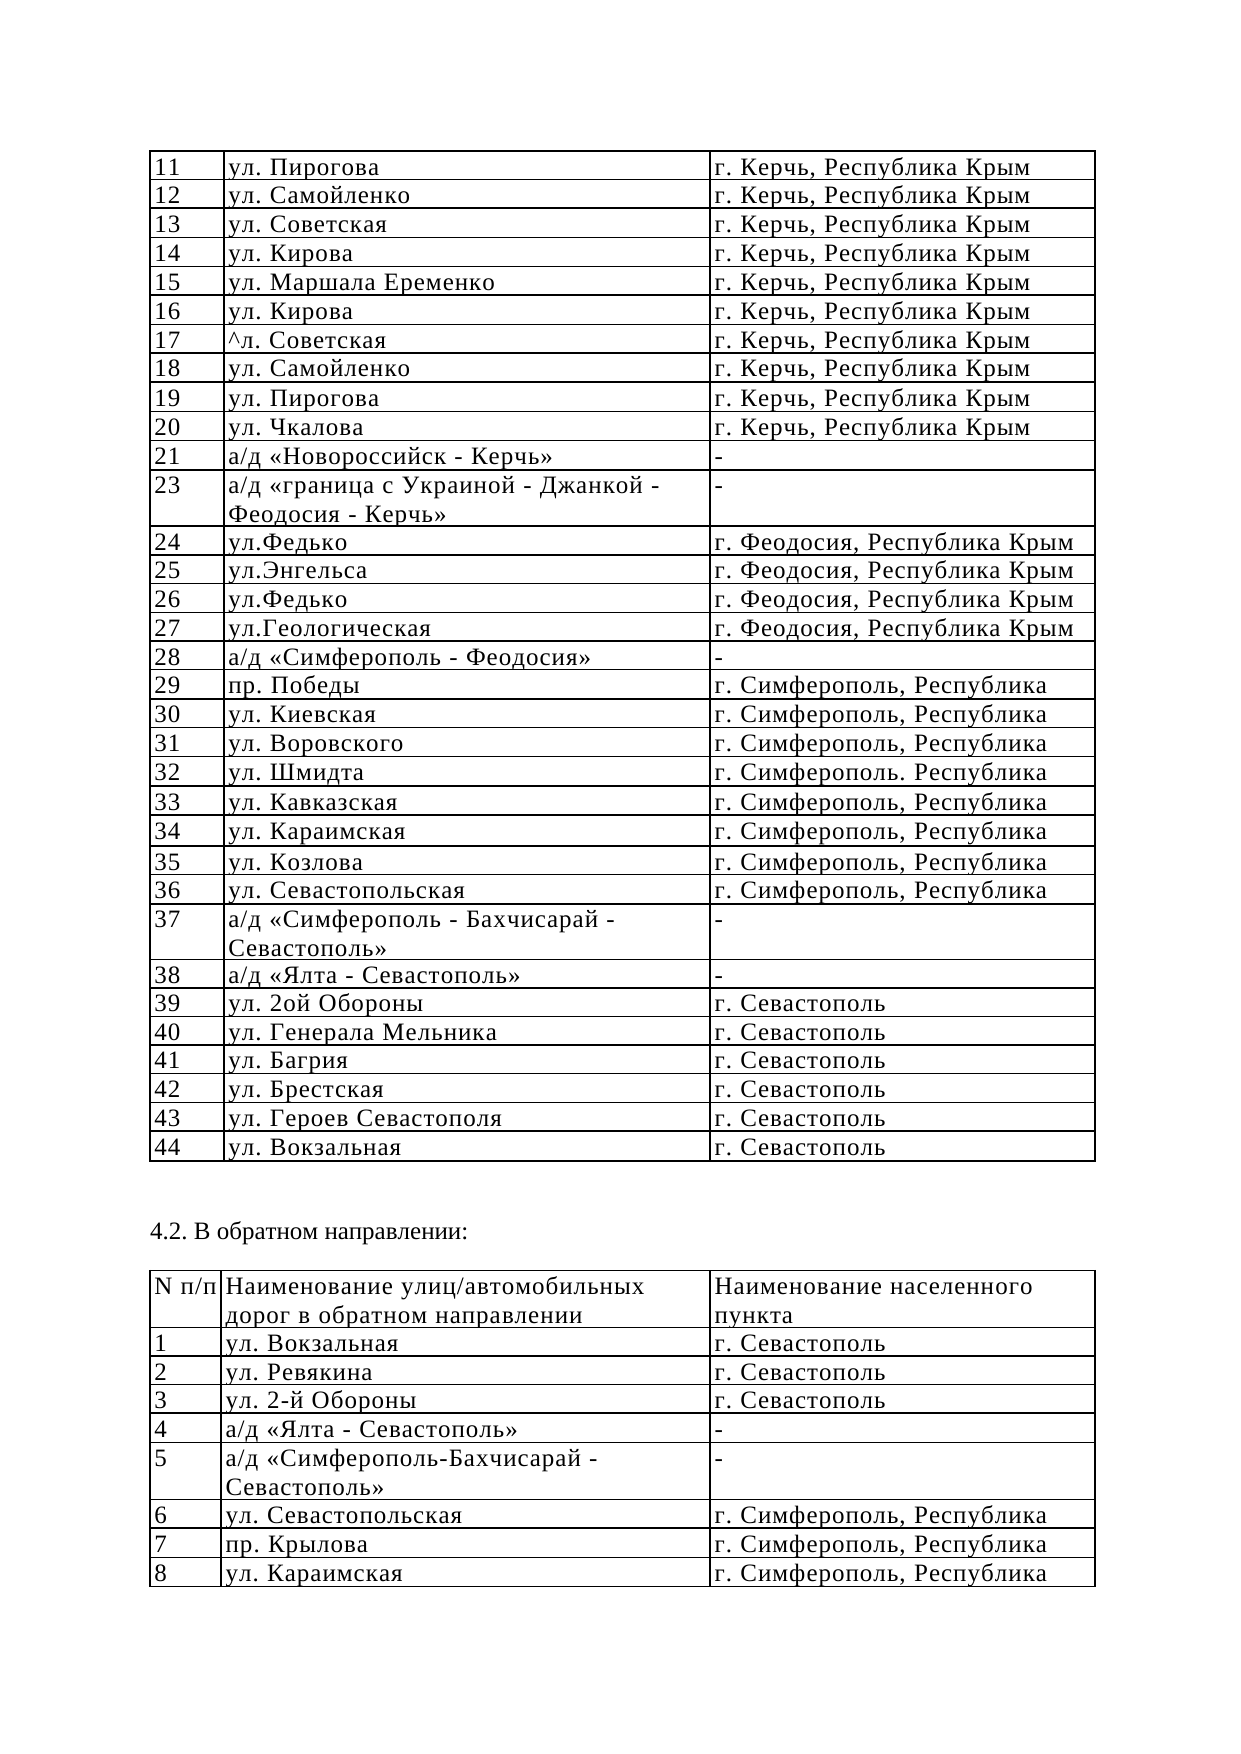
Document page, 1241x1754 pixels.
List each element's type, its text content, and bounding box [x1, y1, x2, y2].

table_cell 31 [151, 728, 223, 756]
table_cell 7 [151, 1529, 220, 1556]
table_cell а/д «Симферополь-Бахчисарай -Севастополь» [222, 1443, 709, 1498]
table_cell г. Симферополь. Республика Крым [711, 757, 1094, 785]
table_cell г. Севастополь [711, 1046, 1094, 1073]
table_cell 24 [151, 527, 223, 554]
table_cell ^л. Советская [225, 325, 709, 352]
table_cell г. Симферополь, Республика Крым [711, 847, 1094, 874]
table_cell 14 [151, 238, 223, 266]
table_cell 38 [151, 960, 223, 987]
table_cell ул. Кавказская [225, 787, 709, 814]
table_cell 39 [151, 989, 223, 1016]
table_cell г. Симферополь, Республика Крым [711, 816, 1094, 845]
table_cell ул. Советская [225, 209, 709, 236]
table_cell г. Севастополь [711, 989, 1094, 1016]
table_cell 8 [151, 1558, 220, 1586]
table_cell г. Симферополь, Республика Крым [711, 728, 1094, 756]
table_cell г. Симферополь, Республика Крым [711, 1529, 1094, 1556]
table_cell пр. Победы [225, 670, 709, 698]
table_cell 36 [151, 875, 223, 903]
table_cell 13 [151, 209, 223, 236]
table_cell г. Керчь, Республика Крым [711, 180, 1094, 207]
table_cell ул. Героев Севастополя [225, 1103, 709, 1130]
table_cell г. Севастополь [711, 1017, 1094, 1044]
table_cell 43 [151, 1103, 223, 1130]
table_cell ул. Маршала Еременко [225, 267, 709, 294]
table_cell 33 [151, 787, 223, 814]
table_cell г. Керчь, Республика Крым [711, 267, 1094, 294]
table_cell ул. Самойленко [225, 354, 709, 381]
table_cell 1 [151, 1328, 220, 1355]
table_cell ул. 2ой Обороны [225, 989, 709, 1016]
table_cell г. Севастополь [711, 1328, 1094, 1355]
table_cell 28 [151, 642, 223, 669]
table_cell ул. Кирова [225, 296, 709, 323]
table_header Наименование населенного пункта [711, 1271, 1094, 1327]
table_cell а/д «Симферополь - Бахчисарай -Севастополь» [225, 905, 709, 958]
table_cell г. Симферополь, Республика Крым [711, 670, 1094, 698]
table_cell - [711, 1443, 1094, 1498]
table_cell 6 [151, 1500, 220, 1527]
table_cell а/д «Новороссийск - Керчь» [225, 441, 709, 469]
table_cell ул. Кирова [225, 238, 709, 266]
table_cell ул. Брестская [225, 1074, 709, 1102]
table_cell ул. Караимская [225, 816, 709, 845]
table_cell г. Керчь, Республика Крым [711, 325, 1094, 352]
table_cell г. Керчь, Республика Крым [711, 238, 1094, 266]
table_cell 19 [151, 383, 223, 411]
table_cell г. Севастополь [711, 1385, 1094, 1412]
table_cell 29 [151, 670, 223, 698]
table_cell 20 [151, 412, 223, 440]
table_cell ул.Федько [225, 527, 709, 554]
table_cell г. Симферополь, Республика Крым [711, 875, 1094, 903]
table_cell ул. Севастопольская [222, 1500, 709, 1527]
table_cell ул. Киевская [225, 700, 709, 727]
table_cell 26 [151, 584, 223, 612]
table_cell 34 [151, 816, 223, 845]
table_cell 5 [151, 1443, 220, 1498]
table_cell г. Феодосия, Республика Крым [711, 556, 1094, 582]
table_cell а/д «Ялта - Севастополь» [225, 960, 709, 987]
text 4.2. В обратном направлении: [150, 1216, 1090, 1244]
table_cell ул. Шмидта [225, 757, 709, 785]
table_cell 41 [151, 1046, 223, 1073]
table_cell г. Симферополь, Республика Крым [711, 1558, 1094, 1586]
table_cell 15 [151, 267, 223, 294]
table_cell г. Симферополь, Республика Крым [711, 787, 1094, 814]
table_cell 25 [151, 556, 223, 582]
table_cell 40 [151, 1017, 223, 1044]
table_header Наименование улиц/автомобильных дорог в обратном направлении [222, 1271, 709, 1327]
table_cell - [711, 642, 1094, 669]
table_cell 35 [151, 847, 223, 874]
table_cell 16 [151, 296, 223, 323]
table_cell ул. Генерала Мельника [225, 1017, 709, 1044]
table_cell г. Севастополь [711, 1357, 1094, 1384]
table_cell г. Севастополь [711, 1103, 1094, 1130]
table_cell 4 [151, 1414, 220, 1442]
table_cell 23 [151, 471, 223, 525]
table_cell пр. Крылова [222, 1529, 709, 1556]
table_cell - [711, 960, 1094, 987]
table_cell а/д «граница с Украиной - Джанкой -Феодосия - Керчь» [225, 471, 709, 525]
table_cell г. Севастополь [711, 1132, 1094, 1160]
table_cell а/д «Ялта - Севастополь» [222, 1414, 709, 1442]
table_cell 21 [151, 441, 223, 469]
table_cell - [711, 471, 1094, 525]
table_cell - [711, 905, 1094, 958]
table_cell г. Феодосия, Республика Крым [711, 584, 1094, 612]
table_cell 32 [151, 757, 223, 785]
table_cell г. Севастополь [711, 1074, 1094, 1102]
table_cell ул. Ревякина [222, 1357, 709, 1384]
table_cell г. Симферополь, Республика Крым [711, 1500, 1094, 1527]
table_cell ул. 2-й Обороны [222, 1385, 709, 1412]
table_cell г. Керчь, Республика Крым [711, 209, 1094, 236]
table_cell а/д «Симферополь - Феодосия» [225, 642, 709, 669]
table_cell 12 [151, 180, 223, 207]
table_cell ул. Пирогова [225, 152, 709, 178]
table_cell ул. Самойленко [225, 180, 709, 207]
table_cell ул.Федько [225, 584, 709, 612]
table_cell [711, 152, 1094, 178]
table_cell г. Керчь, Республика Крым [711, 354, 1094, 381]
table_cell г. Феодосия, Республика Крым [711, 613, 1094, 640]
table_cell ул. Караимская [222, 1558, 709, 1586]
table_cell ул. Севастопольская [225, 875, 709, 903]
table_cell 2 [151, 1357, 220, 1384]
table_cell ул. Багрия [225, 1046, 709, 1073]
table_cell - [711, 441, 1094, 469]
table_cell 37 [151, 905, 223, 958]
table_cell г. Керчь, Республика Крым [711, 296, 1094, 323]
table_cell - [711, 1414, 1094, 1442]
table_cell г. Симферополь, Республика Крым [711, 700, 1094, 727]
table_cell ул. Вокзальная [225, 1132, 709, 1160]
table_header N п/п [151, 1271, 220, 1327]
table_cell ул.Энгельса [225, 556, 709, 582]
table_cell г. Феодосия, Республика Крым [711, 527, 1094, 554]
table_cell ул. Воровского [225, 728, 709, 756]
table_cell 11 [151, 152, 223, 178]
table_cell 44 [151, 1132, 223, 1160]
table_cell 18 [151, 354, 223, 381]
table_cell ул. Козлова [225, 847, 709, 874]
table_cell ул.Геологическая [225, 613, 709, 640]
table_cell ул. Пирогова [225, 383, 709, 411]
table_cell г. Керчь, Республика Крым [711, 412, 1094, 440]
table_cell г. Керчь, Республика Крым [711, 383, 1094, 411]
table_cell 42 [151, 1074, 223, 1102]
table_cell 27 [151, 613, 223, 640]
table_cell 3 [151, 1385, 220, 1412]
table_cell 30 [151, 700, 223, 727]
table_cell ул. Чкалова [225, 412, 709, 440]
table_cell ул. Вокзальная [222, 1328, 709, 1355]
table_cell 17 [151, 325, 223, 352]
